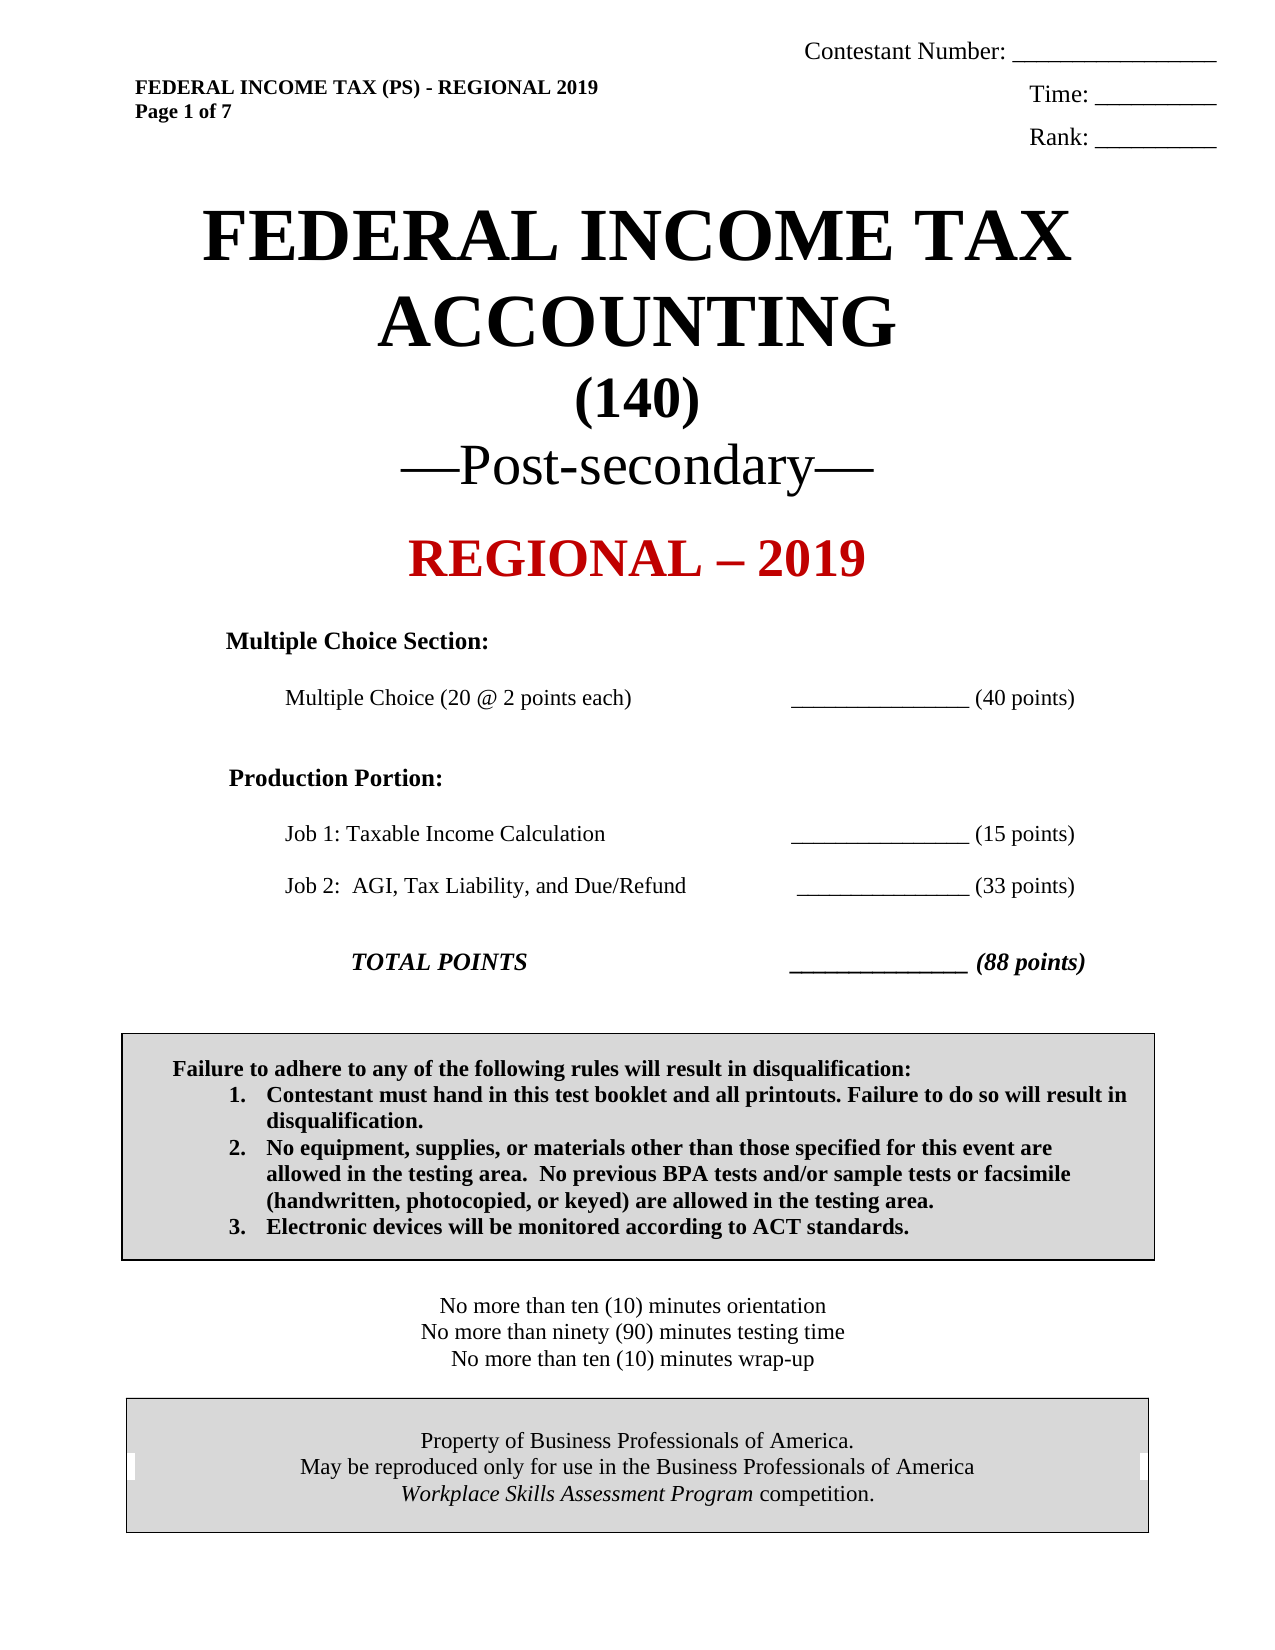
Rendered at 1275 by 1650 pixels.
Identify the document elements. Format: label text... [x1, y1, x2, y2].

text Multiple Choice Section: [135, 626, 1140, 655]
text Job 2: AGI, Tax Liability, and Due/Refund (33 points) [285, 872, 1147, 898]
text No more than ten (10) minutes orientation [135, 1292, 1131, 1318]
list Contestant must hand in this test booklet and all printouts. Failure to do so will result in disqualification. [229, 1081, 1131, 1134]
text FEDERAL INCOME TAX ACCOUNTING [135, 190, 1140, 363]
text Property of Business Professionals of . [127, 1399, 1148, 1453]
list Electronic devices will be monitored according to ACT standards. [229, 1213, 1131, 1239]
text Job 1: Taxable Income Calculation (15 points) [285, 820, 1147, 847]
text No more than ten (10) minutes wrap-up [135, 1345, 1131, 1371]
text (140) [135, 363, 1140, 430]
text REGIONAL – 2019 [135, 526, 1140, 588]
text TOTAL POINTS (88 points) [135, 947, 1140, 976]
text Multiple Choice (20 @ 2 points each) (40 points) [285, 684, 1138, 710]
text —Post-secondary— [135, 430, 1140, 497]
text Failure to adhere to any of the following rules will result in disqualification: [172, 1055, 1131, 1081]
text Workplace Skills Assessment Program competition. [127, 1477, 1148, 1532]
list No equipment, supplies, or materials other than those specified for this event are allowed in the testing area. No previous BPA tests and/or sample tests or facsimile (handwritten, photocopied, or keyed) are allowed in the testing area. [229, 1134, 1131, 1213]
text Production Portion: [229, 763, 1046, 792]
text May be reproduced only for use in the Business Professionals of America [135, 1453, 1140, 1477]
text No more than ninety (90) minutes testing time [135, 1318, 1131, 1345]
